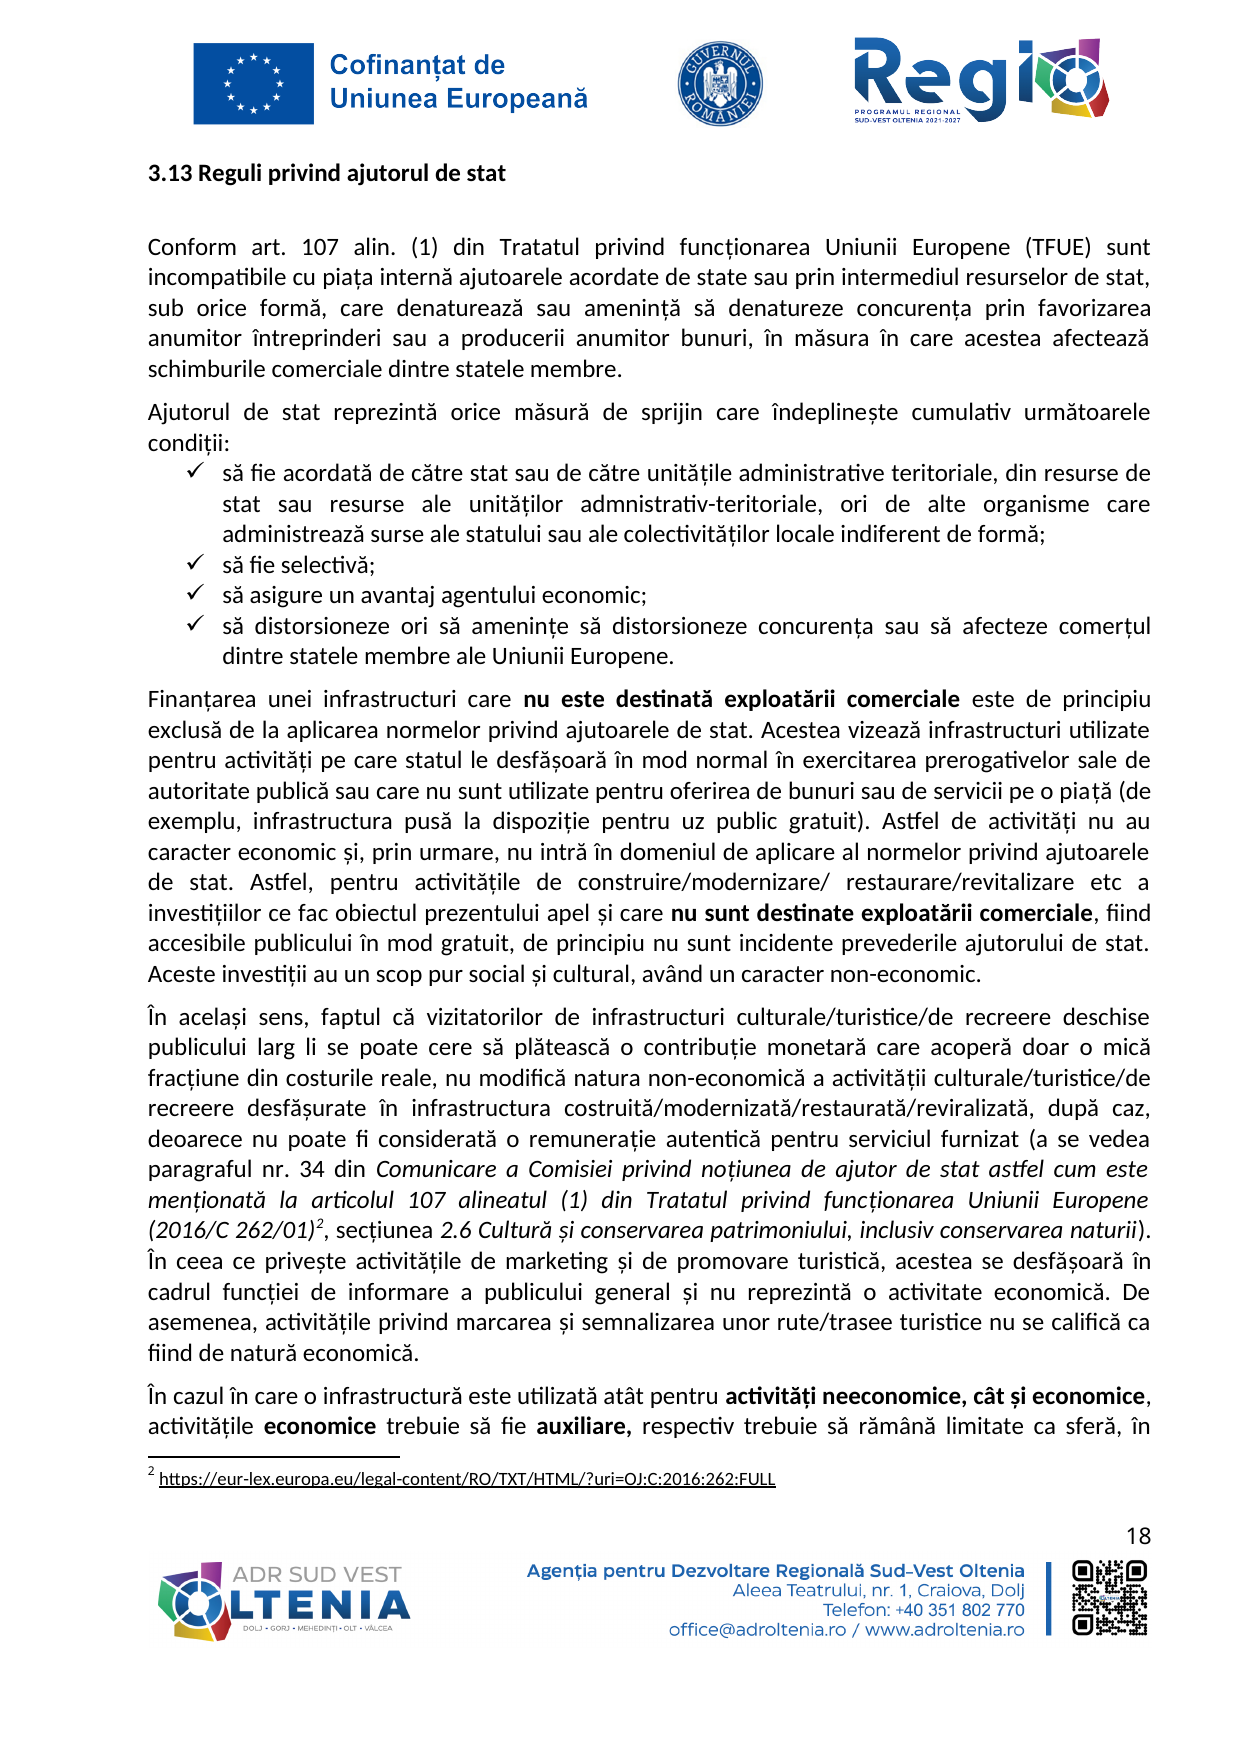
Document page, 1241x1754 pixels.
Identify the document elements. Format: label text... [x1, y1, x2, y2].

subtitle 3.13 Reguli privind ajutorul de stat [148, 157, 1152, 188]
picture [188, 38, 590, 128]
picture [148, 1551, 1152, 1648]
picture [852, 36, 1111, 126]
list să distorsioneze ori să amenințe să distorsioneze concurența sau să afecteze comerțul dintre statele membre ale Uniunii Europene. [185, 610, 1152, 671]
text În același sens, faptul că vizitatorilor de infrastructuri culturale/turistice/de recreere deschise publicului larg li se poate cere să plătească o contribuție monetară care acoperă doar o mică fracțiune din costurile reale, nu modifică natura non-economică a activității culturale/turistice/de recreere desfășurate în infrastructura costruită/modernizată/restaurată/reviralizată, după caz, deoarece nu poate fi considerată o remunerație autentică pentru serviciul furnizat (a se vedea paragraful nr. 34 din Comunicare a Comisiei privind noțiunea de ajutor de stat astfel cum este menționată la articolul 107 alineatul (1) din Tratatul privind funcționarea Uniunii Europene (2016/C 262/01), secţiunea 2.6 Cultură și conservarea patrimoniului, inclusiv conservarea naturii). În ceea ce privește activitățile de marketing și de promovare turistică, acestea se desfășoară în cadrul funcției de informare a publicului general și nu reprezintă o activitate economică. De asemenea, activitățile privind marcarea și semnalizarea unor rute/trasee turistice nu se califică ca fiind de natură economică. [148, 1001, 1152, 1367]
text Ajutorul de stat reprezintă orice măsură de sprijin care îndeplinește cumulativ următoarele condiții: [148, 396, 1152, 457]
text Finanțarea unei infrastructuri care nu este destinată exploatării comerciale este de principiu exclusă de la aplicarea normelor privind ajutoarele de stat. Acestea vizează infrastructuri utilizate pentru activități pe care statul le desfășoară în mod normal în exercitarea prerogativelor sale de autoritate publică sau care nu sunt utilizate pentru oferirea de bunuri sau de servicii pe o piață (de exemplu, infrastructura pusă la dispoziție pentru uz public gratuit). Astfel de activități nu au caracter economic și, prin urmare, nu intră în domeniul de aplicare al normelor privind ajutoarele de stat. Astfel, pentru activităţile de construire/modernizare/ restaurare/revitalizare etc a investiţiilor ce fac obiectul prezentului apel și care nu sunt destinate exploatării comerciale, fiind accesibile publicului în mod gratuit, de principiu nu sunt incidente prevederile ajutorului de stat. Aceste investiţii au un scop pur social și cultural, având un caracter non-economic. [148, 683, 1152, 988]
picture [674, 39, 768, 128]
list să fie selectivă; [185, 549, 1152, 579]
list să asigure un avantaj agentului economic; [185, 579, 1152, 610]
list să fie acordată de către stat sau de către unitățile administrative teritoriale, din resurse de stat sau resurse ale unităților admnistrativ-teritoriale, ori de alte organisme care administrează surse ale statului sau ale colectivităților locale indiferent de formă; [185, 457, 1152, 549]
text Conform art. 107 alin. (1) din Tratatul privind funcționarea Uniunii Europene (TFUE) sunt incompatibile cu piața internă ajutoarele acordate de state sau prin intermediul resurselor de stat, sub orice formă, care denaturează sau amenință să denatureze concurența prin favorizarea anumitor întreprinderi sau a producerii anumitor bunuri, în măsura în care acestea afectează schimburile comerciale dintre statele membre. [148, 231, 1152, 384]
